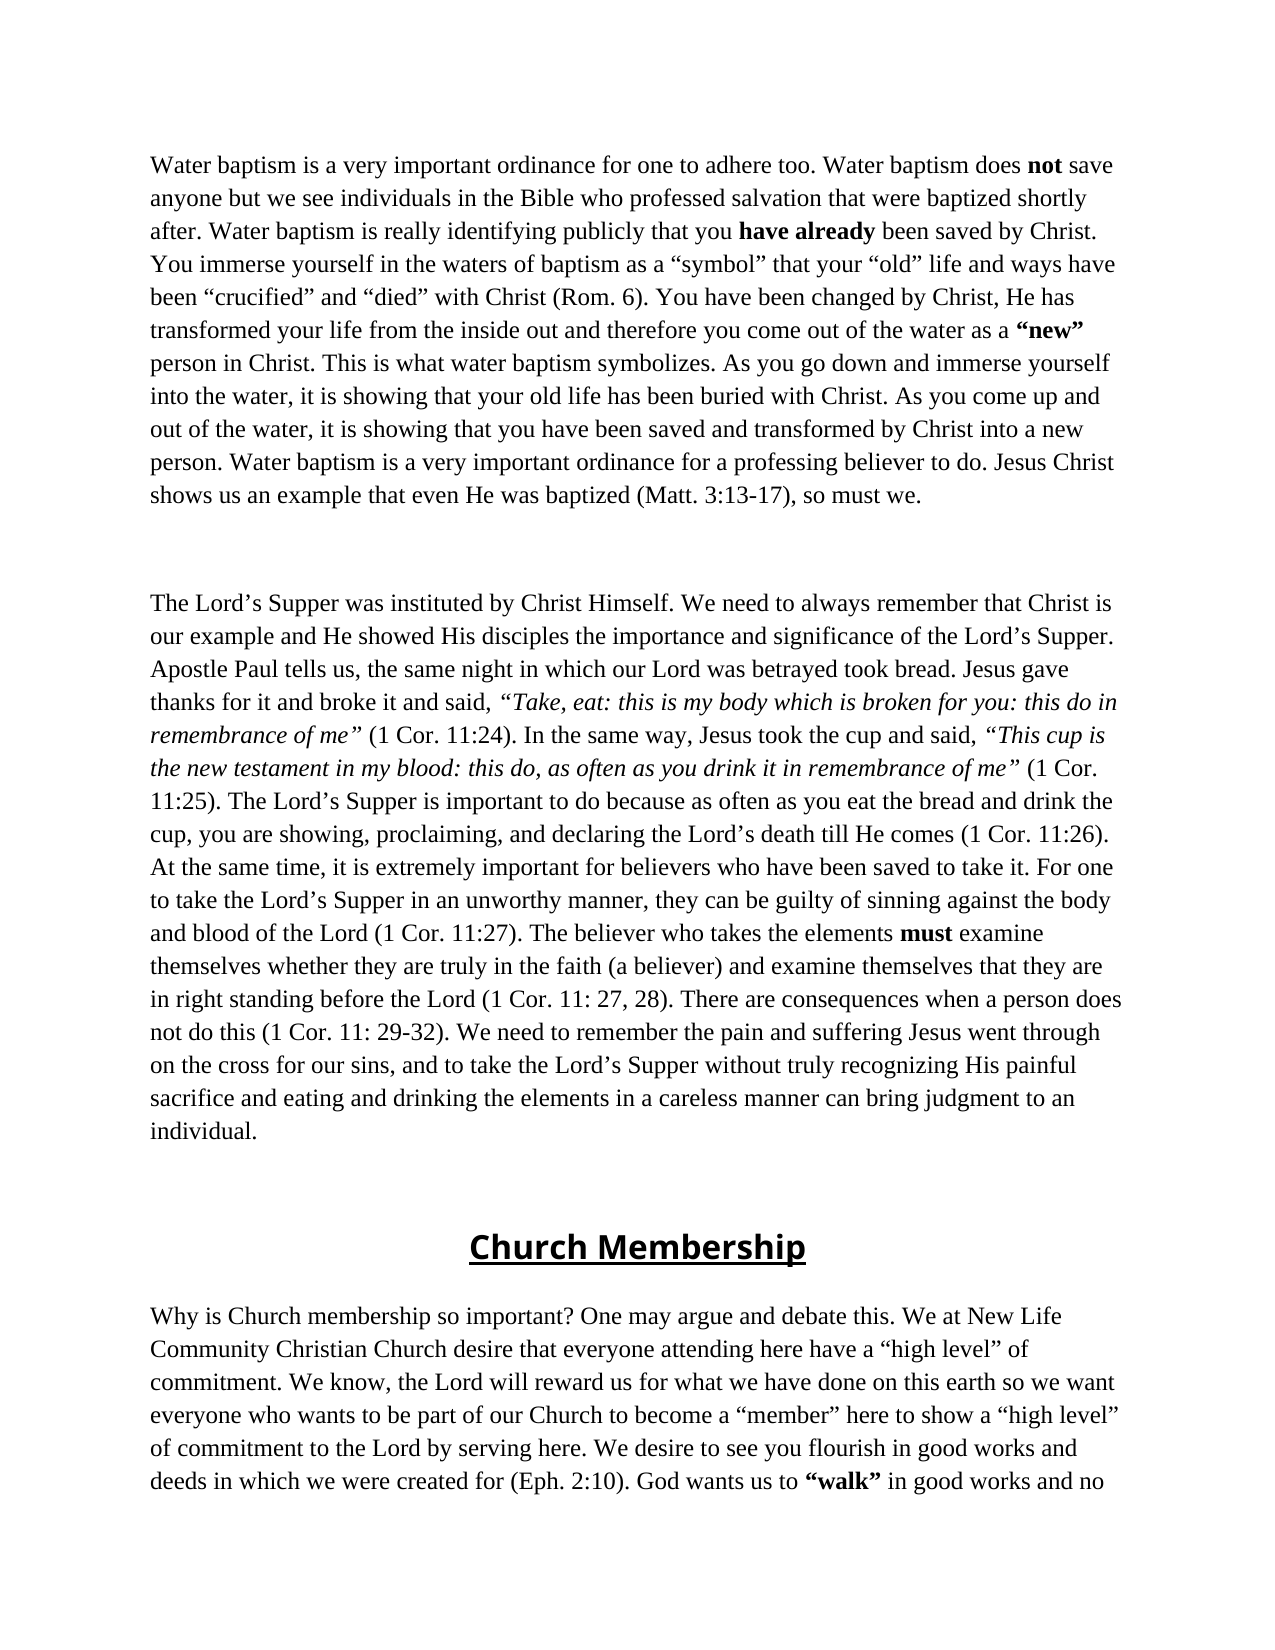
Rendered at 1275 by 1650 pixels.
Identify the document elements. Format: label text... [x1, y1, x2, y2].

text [150, 1301, 1125, 1495]
text The Lord’s Supper was instituted by Christ Himself. We need to always remember that Christ is our example and He showed His disciples the importance and significance of the Lord’s Supper. Apostle Paul tells us, the same night in which our Lord was betrayed took bread. Jesus gave thanks for it and broke it and said, “Take, eat: this is my body which is broken for you: this do in remembrance of me” (1 Cor. 11:24). In the same way, Jesus took the cup and said, “This cup is the new testament in my blood: this do, as often as you drink it in remembrance of me” (1 Cor. 11:25). The Lord’s Supper is important to do because as often as you eat the bread and drink the cup, you are showing, proclaiming, and declaring the Lord’s death till He comes (1 Cor. 11:26). At the same time, it is extremely important for believers who have been saved to take it. For one to take the Lord’s Supper in an unworthy manner, they can be guilty of sinning against the body and blood of the Lord (1 Cor. 11:27). The believer who takes the elements must examine themselves whether they are truly in the faith (a believer) and examine themselves that they are in right standing before the Lord (1 Cor. 11: 27, 28). There are consequences when a person does not do this (1 Cor. 11: 29-32). We need to remember the pain and suffering Jesus went through on the cross for our sins, and to take the Lord’s Supper without truly recognizing His painful sacrifice and eating and drinking the elements in a careless manner can bring judgment to an individual. [150, 588, 1125, 1145]
text Water baptism is a very important ordinance for one to adhere too. Water baptism does not save anyone but we see individuals in the Bible who professed salvation that were baptized shortly after. Water baptism is really identifying publicly that you have already been saved by Christ. You immerse yourself in the waters of baptism as a “symbol” that your “old” life and ways have been “crucified” and “died” with Christ (Rom. 6). You have been changed by Christ, He has transformed your life from the inside out and therefore you come out of the water as a “new” person in Christ. This is what water baptism symbolizes. As you go down and immerse yourself into the water, it is showing that your old life has been buried with Christ. As you come up and out of the water, it is showing that you have been saved and transformed by Christ into a new person. Water baptism is a very important ordinance for a professing believer to do. Jesus Christ shows us an example that even He was baptized (Matt. 3:13-17), so must we. [150, 150, 1125, 509]
text Church Membership [150, 1224, 1125, 1269]
